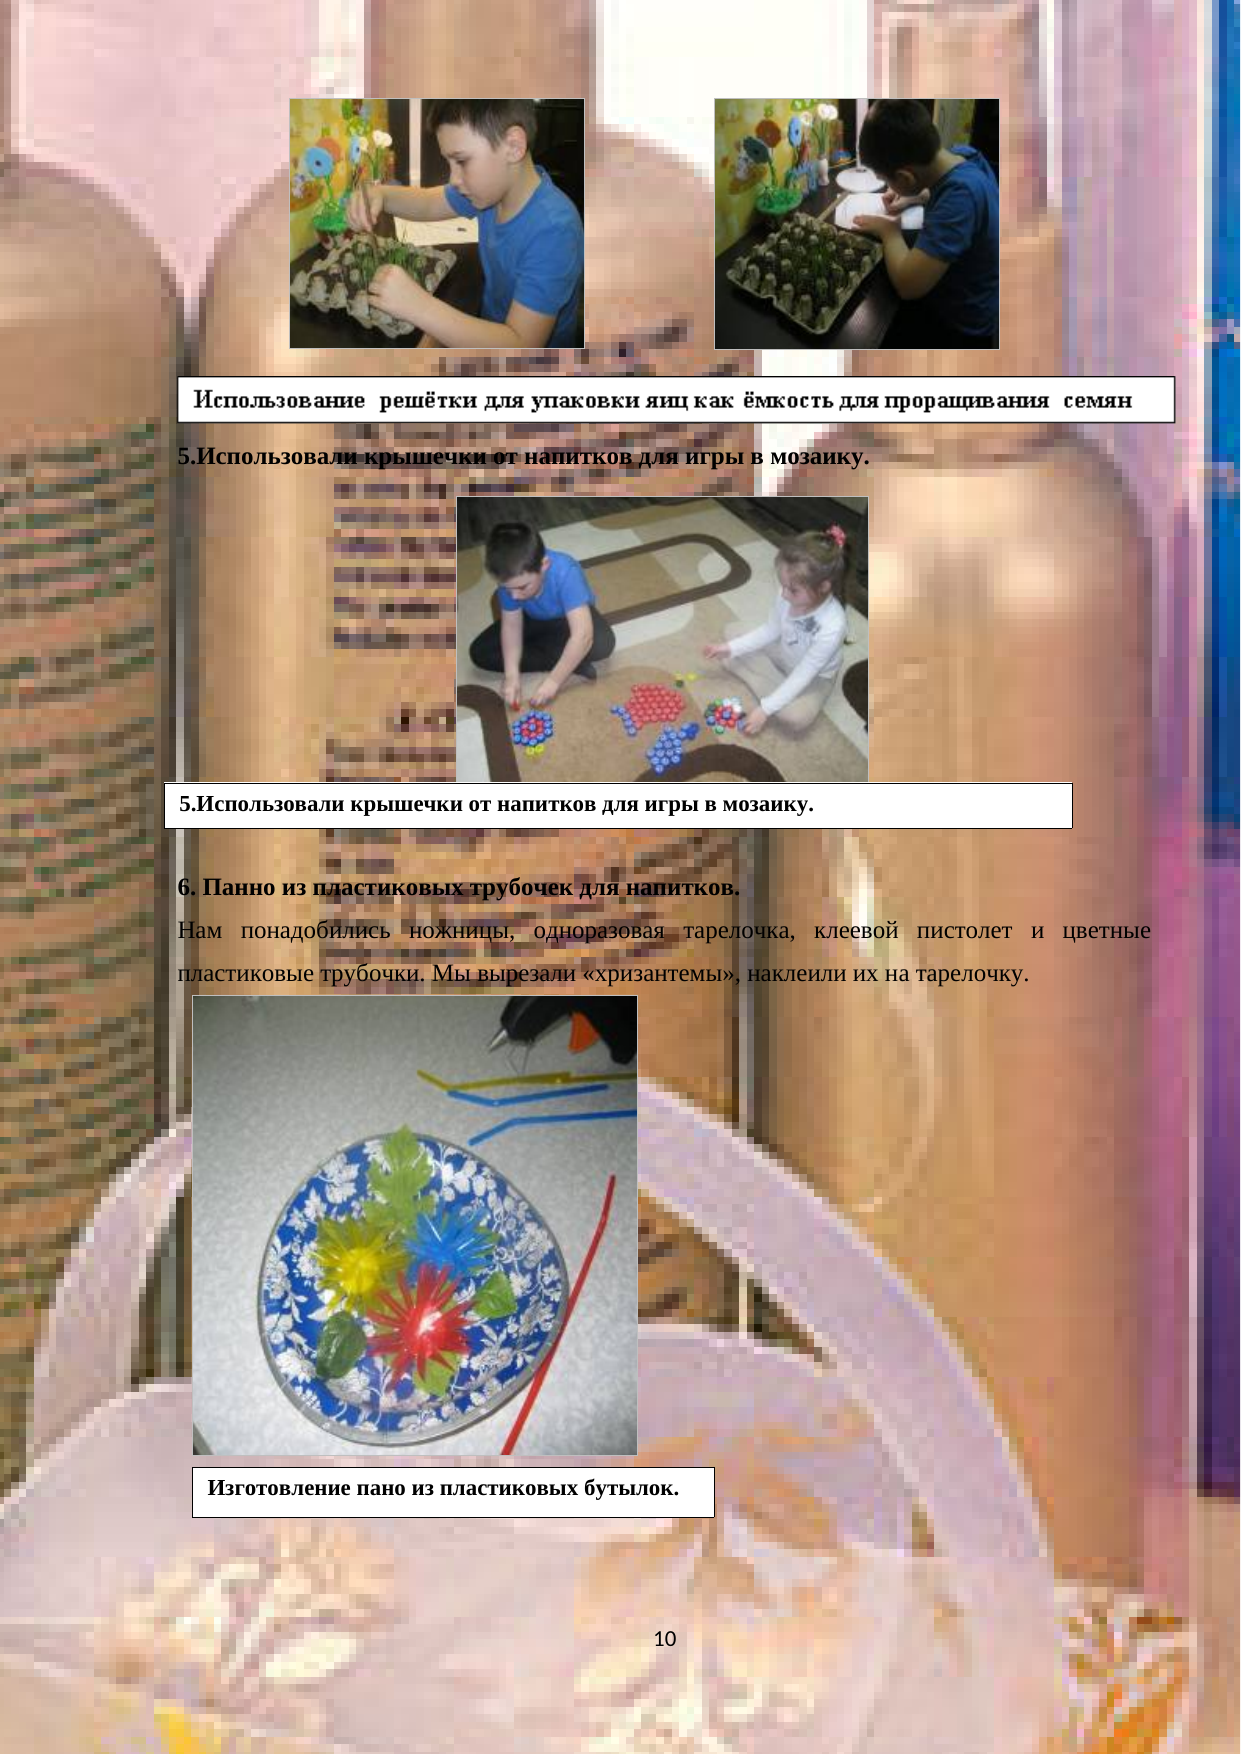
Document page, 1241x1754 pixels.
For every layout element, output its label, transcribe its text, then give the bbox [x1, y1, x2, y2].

text 5.Использовали крышечки от напитков для игры в мозаику. [177, 441, 1152, 469]
picture [0, 0, 1241, 1754]
text Нам понадобились ножницы, одноразовая тарелочка, клеевой пистолет и цветные пластиковые трубочки. Мы вырезали «хризантемы», наклеили их на тарелочку. [177, 915, 1152, 987]
text 6. Панно из пластиковых трубочек для напитков. [177, 872, 1152, 901]
